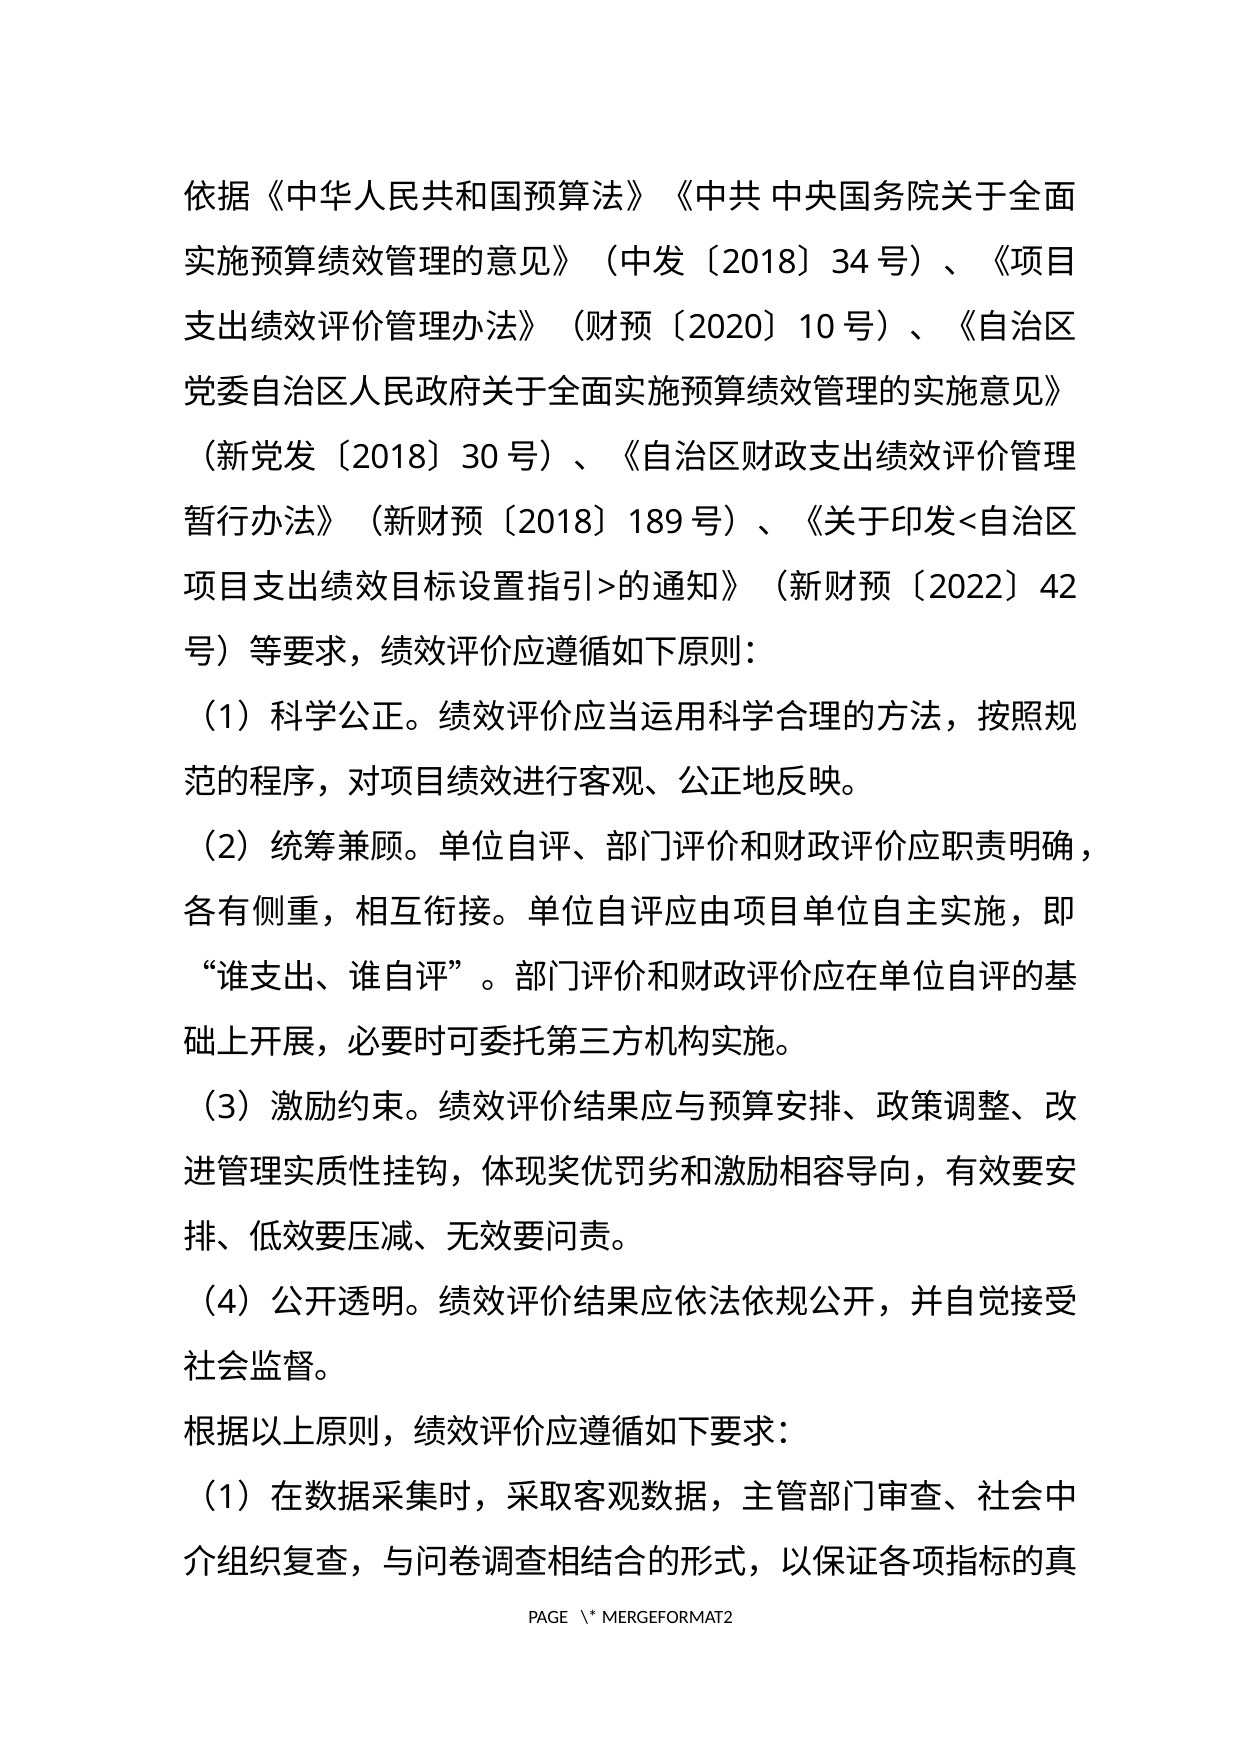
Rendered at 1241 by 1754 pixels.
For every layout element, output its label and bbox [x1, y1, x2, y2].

text [183, 162, 1078, 1592]
